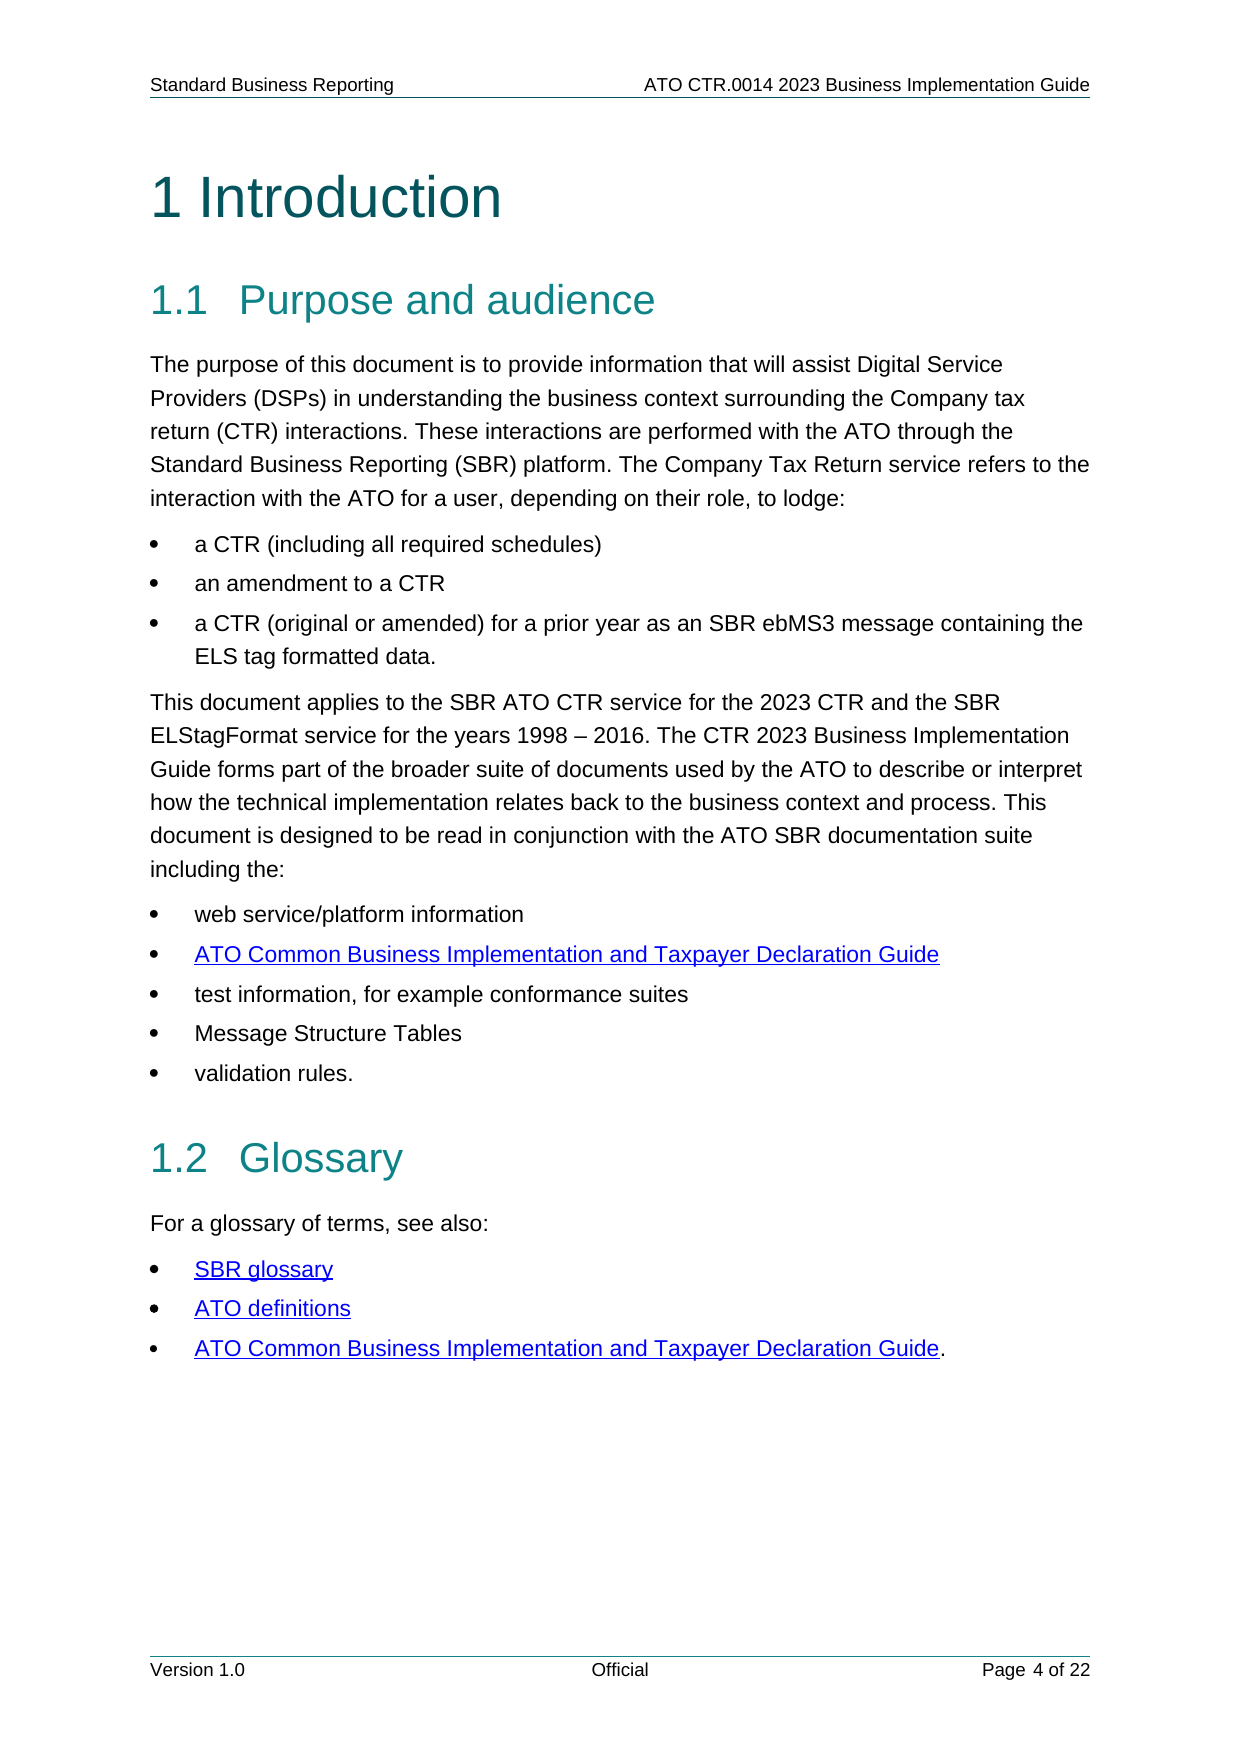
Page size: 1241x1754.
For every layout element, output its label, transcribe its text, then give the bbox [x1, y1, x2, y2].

subtitle Glossary [150, 1134, 1090, 1182]
list SBR glossary [150, 1250, 1090, 1284]
list ATO Common Business Implementation and Taxpayer Declaration Guide [150, 936, 1090, 969]
subtitle Purpose and audience [150, 275, 1090, 323]
list Message Structure Tables [150, 1015, 1090, 1048]
list a CTR (including all required schedules) [150, 525, 1090, 559]
text For a glossary of terms, see also: [150, 1204, 1090, 1238]
list web service/platform information [150, 896, 1090, 929]
list validation rules. [150, 1054, 1090, 1088]
list test information, for example conformance suites [150, 975, 1090, 1009]
text The purpose of this document is to provide information that will assist Digital Service Providers (DSPs) in understanding the business context surrounding the Company tax return (CTR) interactions. These interactions are performed with the ATO through the Standard Business Reporting (SBR) platform. The Company Tax Return service refers to the interaction with the ATO for a user, depending on their role, to lodge: [150, 346, 1090, 513]
list ATO Common Business Implementation and Taxpayer Declaration Guide. [150, 1329, 1090, 1363]
subtitle 1 Introduction [150, 162, 1090, 229]
list an amendment to a CTR [150, 565, 1090, 598]
text This document applies to the SBR ATO CTR service for the 2023 CTR and the SBR ELStagFormat service for the years 1998 – 2016. The CTR 2023 Business Implementation Guide forms part of the broader suite of documents used by the ATO to describe or interpret how the technical implementation relates back to the business context and process. This document is designed to be read in conjunction with the ATO SBR documentation suite including the: [150, 684, 1090, 884]
list ATO definitions [150, 1290, 1090, 1323]
list a CTR (original or amended) for a prior year as an SBR ebMS3 message containing the ELS tag formatted data. [150, 604, 1090, 671]
